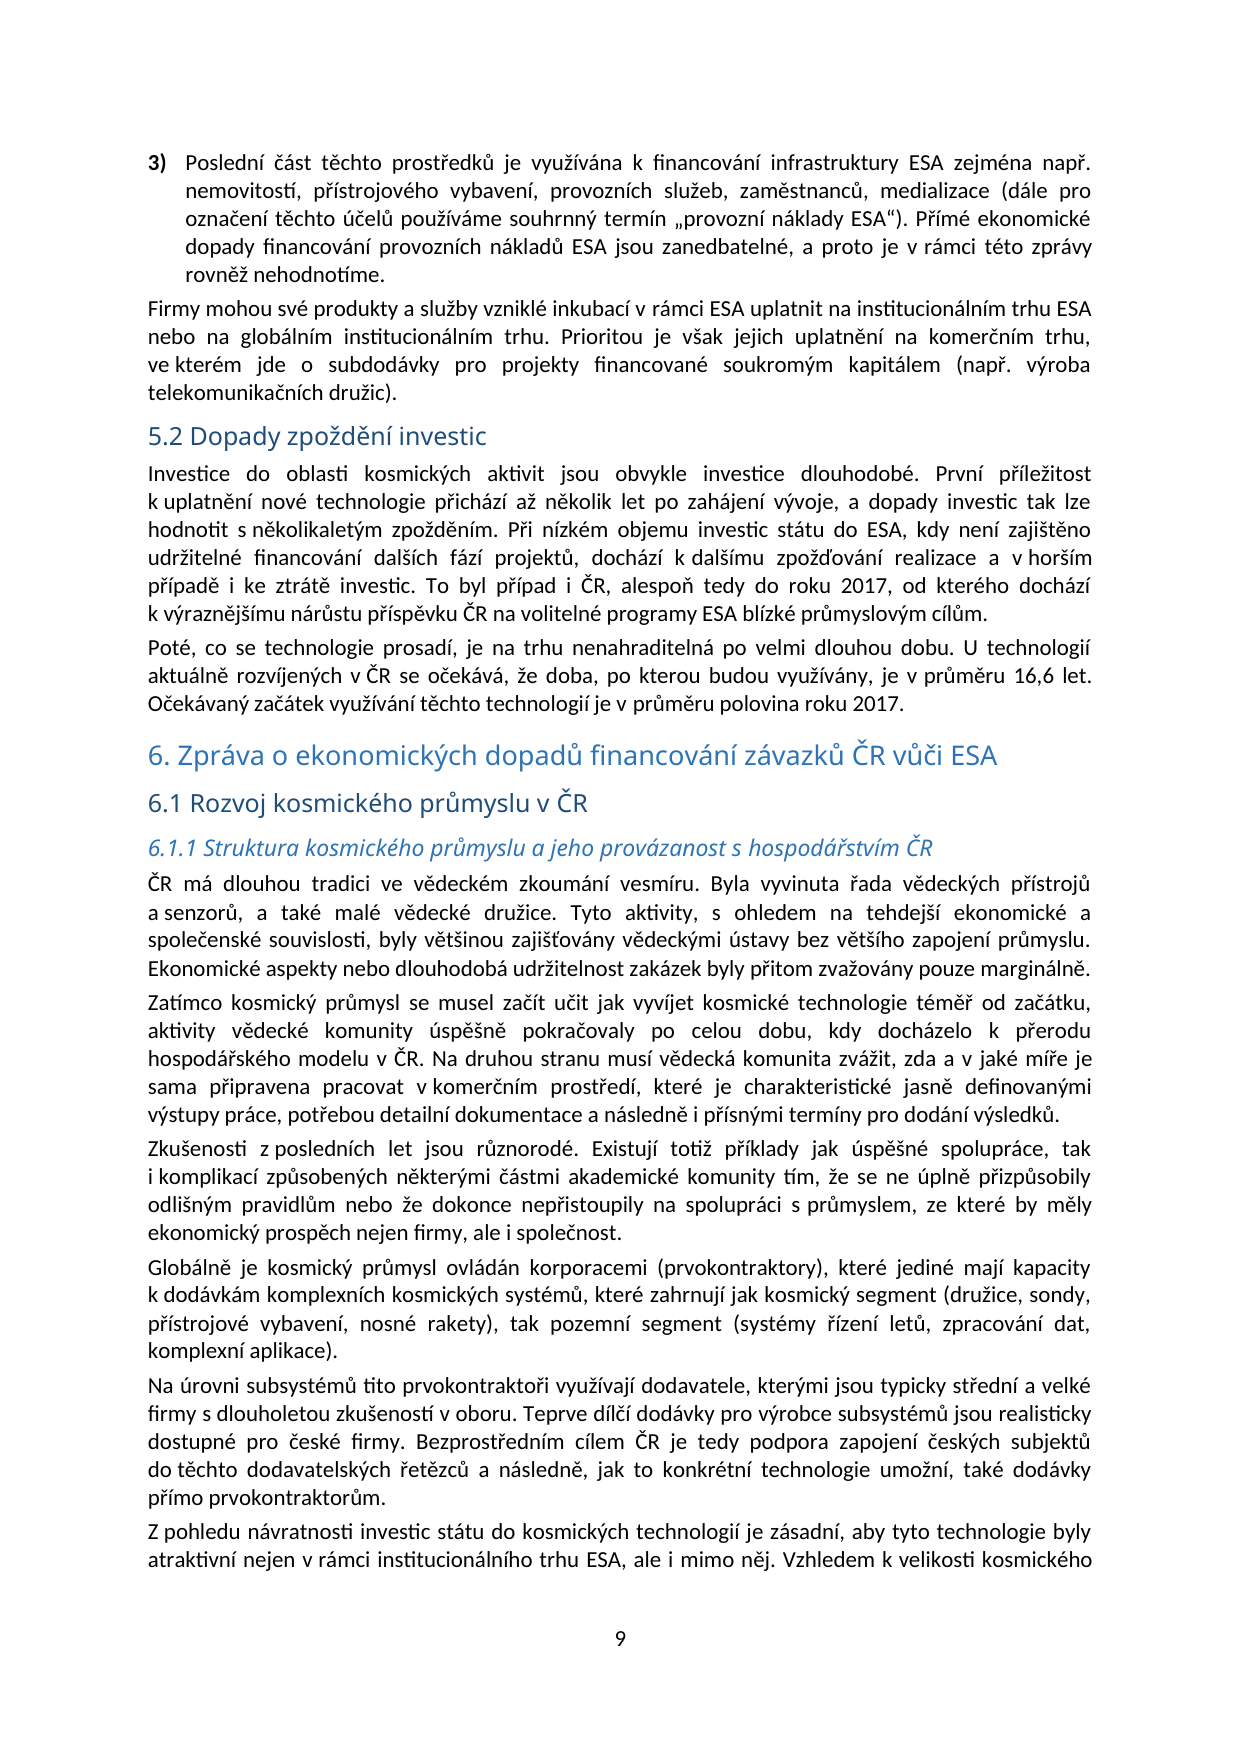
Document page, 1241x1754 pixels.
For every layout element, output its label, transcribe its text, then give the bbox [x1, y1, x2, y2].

text Na úrovni subsystémů tito prvokontraktoři využívají dodavatele, kterými jsou typicky střední a velké firmy s dlouholetou zkušeností v oboru. Teprve dílčí dodávky pro výrobce subsystémů jsou realisticky dostupné pro české firmy. Bezprostředním cílem ČR je tedy podpora zapojení českých subjektů do těchto dodavatelských řetězců a následně, jak to konkrétní technologie umožní, také dodávky přímo prvokontraktorům. [148, 1371, 1092, 1511]
list Poslední část těchto prostředků je využívána k financování infrastruktury ESA zejména např. nemovitostí, přístrojového vybavení, provozních služeb, zaměstnanců, medializace (dále pro označení těchto účelů používáme souhrnný termín „provozní náklady ESA“). Přímé ekonomické dopady financování provozních nákladů ESA jsou zanedbatelné, a proto je v rámci této zprávy rovněž nehodnotíme. [148, 148, 1092, 288]
text Zkušenosti z posledních let jsou různorodé. Existují totiž příklady jak úspěšné spolupráce, tak i komplikací způsobených některými částmi akademické komunity tím, že se ne úplně přizpůsobily odlišným pravidlům nebo že dokonce nepřistoupily na spolupráci s průmyslem, ze které by měly ekonomický prospěch nejen firmy, ale i společnost. [148, 1134, 1092, 1246]
text Globálně je kosmický průmysl ovládán korporacemi (prvokontraktory), které jediné mají kapacity k dodávkám komplexních kosmických systémů, které zahrnují jak kosmický segment (družice, sondy, přístrojové vybavení, nosné rakety), tak pozemní segment (systémy řízení letů, zpracování dat, komplexní aplikace). [148, 1253, 1092, 1365]
text Zatímco kosmický průmysl se musel začít učit jak vyvíjet kosmické technologie téměř od začátku, aktivity vědecké komunity úspěšně pokračovaly po celou dobu, kdy docházelo k přerodu hospodářského modelu v ČR. Na druhou stranu musí vědecká komunita zvážit, zda a v jaké míře je sama připravena pracovat v komerčním prostředí, které je charakteristické jasně definovanými výstupy práce, potřebou detailní dokumentace a následně i přísnými termíny pro dodání výsledků. [148, 988, 1092, 1128]
text Investice do oblasti kosmických aktivit jsou obvykle investice dlouhodobé. První příležitost k uplatnění nové technologie přichází až několik let po zahájení vývoje, a dopady investic tak lze hodnotit s několikaletým zpožděním. Při nízkém objemu investic státu do ESA, kdy není zajištěno udržitelné financování dalších fází projektů, dochází k dalšímu zpožďování realizace a v horším případě i ke ztrátě investic. To byl případ i ČR, alespoň tedy do roku 2017, od kterého dochází k výraznějšímu nárůstu příspěvku ČR na volitelné programy ESA blízké průmyslovým cílům. [148, 459, 1092, 627]
subtitle 5.2 Dopady zpoždění investic [148, 419, 1092, 453]
subtitle 6.1 Rozvoj kosmického průmyslu v ČR [148, 786, 1092, 819]
text Firmy mohou své produkty a služby vzniklé inkubací v rámci ESA uplatnit na institucionálním trhu ESA nebo na globálním institucionálním trhu. Prioritou je však jejich uplatnění na komerčním trhu, ve kterém jde o subdodávky pro projekty financované soukromým kapitálem (např. výroba telekomunikačních družic). [148, 294, 1092, 406]
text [148, 1517, 1092, 1573]
subtitle 6.1.1 Struktura kosmického průmyslu a jeho provázanost s hospodářstvím ČR [148, 832, 1092, 863]
subtitle 6. Zpráva o ekonomických dopadů financování závazků ČR vůči ESA [148, 736, 1092, 773]
text ČR má dlouhou tradici ve vědeckém zkoumání vesmíru. Byla vyvinuta řada vědeckých přístrojů a senzorů, a také malé vědecké družice. Tyto aktivity, s ohledem na tehdejší ekonomické a společenské souvislosti, byly většinou zajišťovány vědeckými ústavy bez většího zapojení průmyslu. Ekonomické aspekty nebo dlouhodobá udržitelnost zakázek byly přitom zvažovány pouze marginálně. [148, 869, 1092, 982]
text Poté, co se technologie prosadí, je na trhu nenahraditelná po velmi dlouhou dobu. U technologií aktuálně rozvíjených v ČR se očekává, že doba, po kterou budou využívány, je v průměru 16,6 let. Očekávaný začátek využívání těchto technologií je v průměru polovina roku 2017. [148, 633, 1092, 717]
